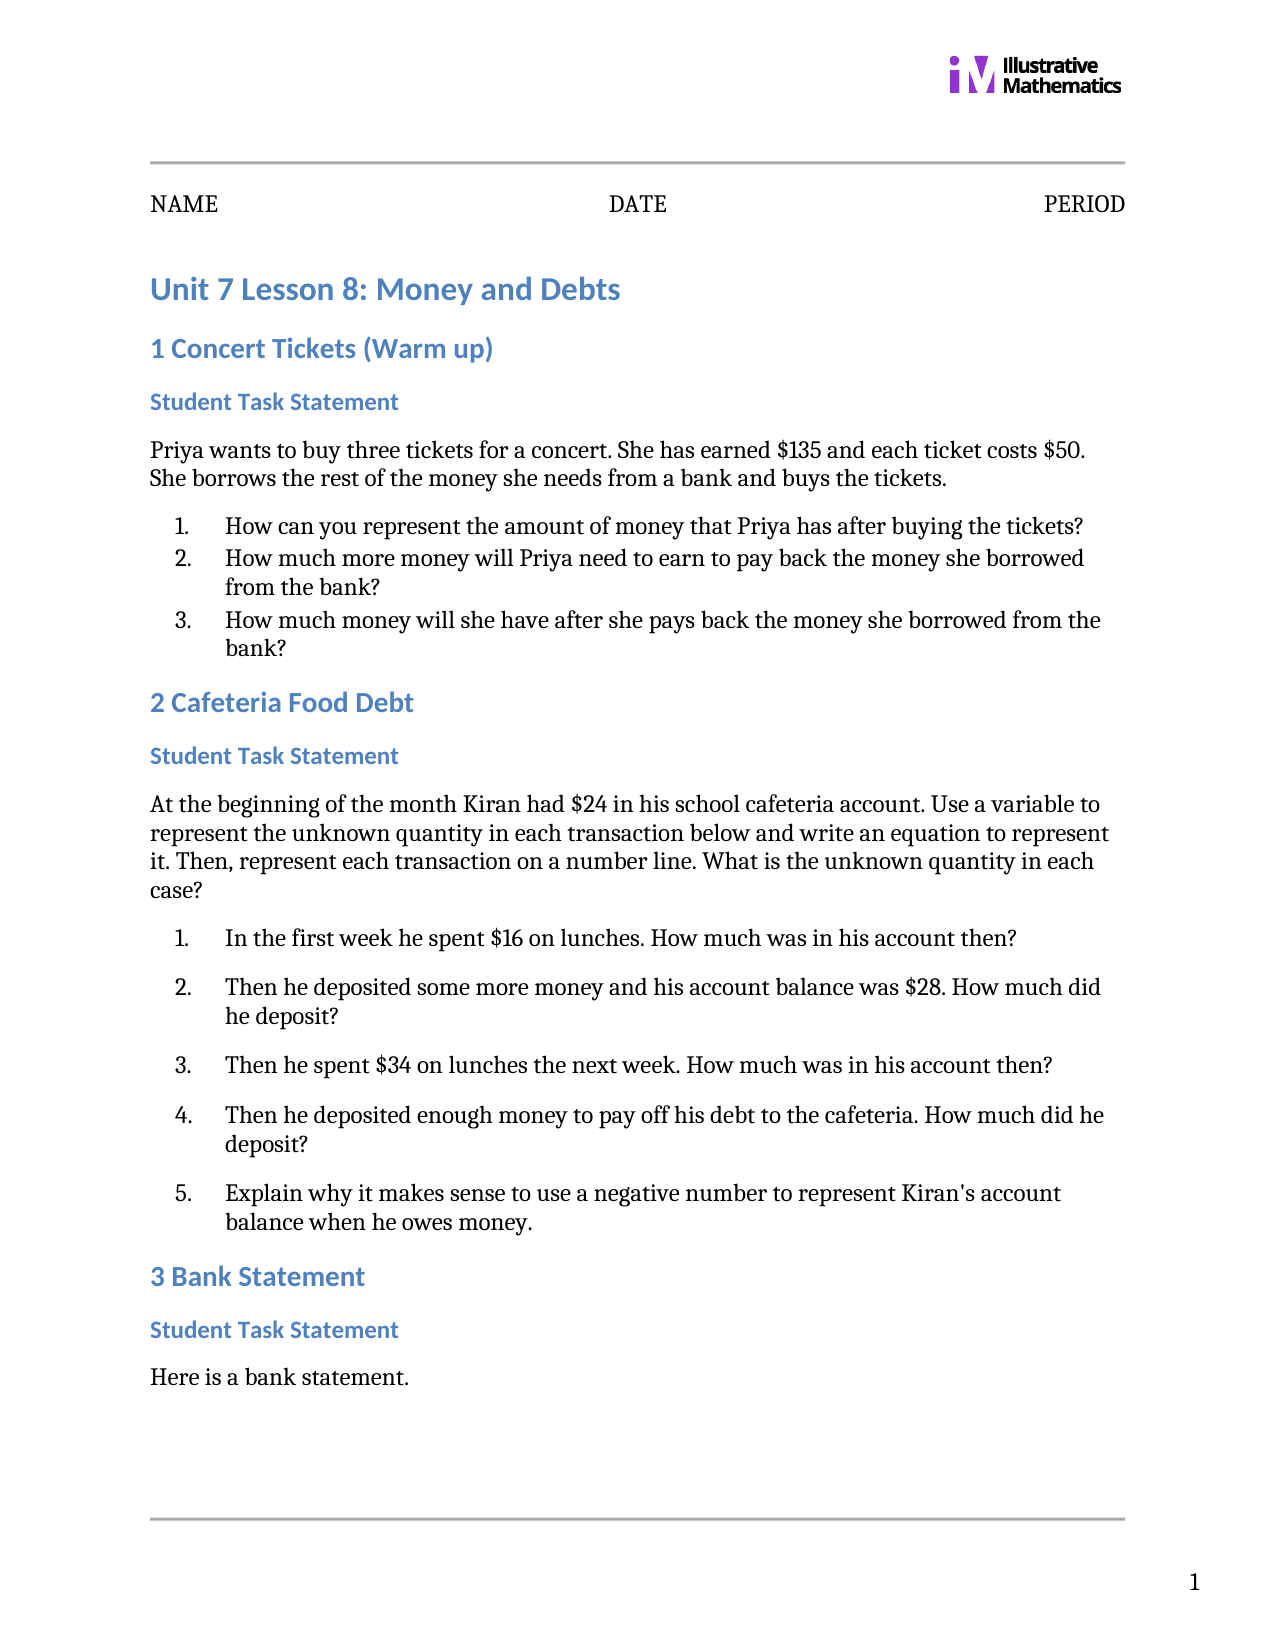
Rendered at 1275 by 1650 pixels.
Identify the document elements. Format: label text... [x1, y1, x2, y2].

subtitle 2 Cafeteria Food Debt [150, 684, 1125, 719]
list How much more money will Priya need to earn to pay back the money she borrowed from the bank? [175, 544, 1125, 602]
subtitle 3 Bank Statement [150, 1258, 1125, 1293]
list How can you represent the amount of money that Priya has after buying the tickets? [175, 512, 1125, 541]
subtitle Unit 7 Lesson 8: Money and Debts [150, 268, 1125, 309]
list In the first week he spent $16 on lunches. How much was in his account then? [175, 923, 1125, 952]
subtitle Student Task Statement [150, 386, 1125, 417]
text Here is a bank statement. [150, 1363, 1125, 1392]
list Explain why it makes sense to use a negative number to represent Kiran's account balance when he owes money. [175, 1179, 1125, 1237]
subtitle Student Task Statement [150, 1314, 1125, 1344]
list Then he deposited enough money to pay off his debt to the cafeteria. How much did he deposit? [175, 1101, 1125, 1158]
picture [949, 55, 1121, 93]
text At the beginning of the month Kiran had $24 in his school cafeteria account. Use a variable to represent the unknown quantity in each transaction below and write an equation to represent it. Then, represent each transaction on a number line. What is the unknown quantity in each case? [150, 790, 1125, 905]
subtitle 1 Concert Tickets (Warm up) [150, 330, 1125, 366]
list Then he deposited some more money and his account balance was $28. How much did he deposit? [175, 973, 1125, 1031]
text Priya wants to buy three tickets for a concert. She has earned $135 and each ticket costs $50. She borrows the rest of the money she needs from a bank and buys the tickets. [150, 436, 1125, 493]
subtitle Student Task Statement [150, 740, 1125, 771]
list Then he spent $34 on lunches the next week. How much was in his account then? [175, 1051, 1125, 1080]
list How much money will she have after she pays back the money she borrowed from the bank? [175, 606, 1125, 663]
